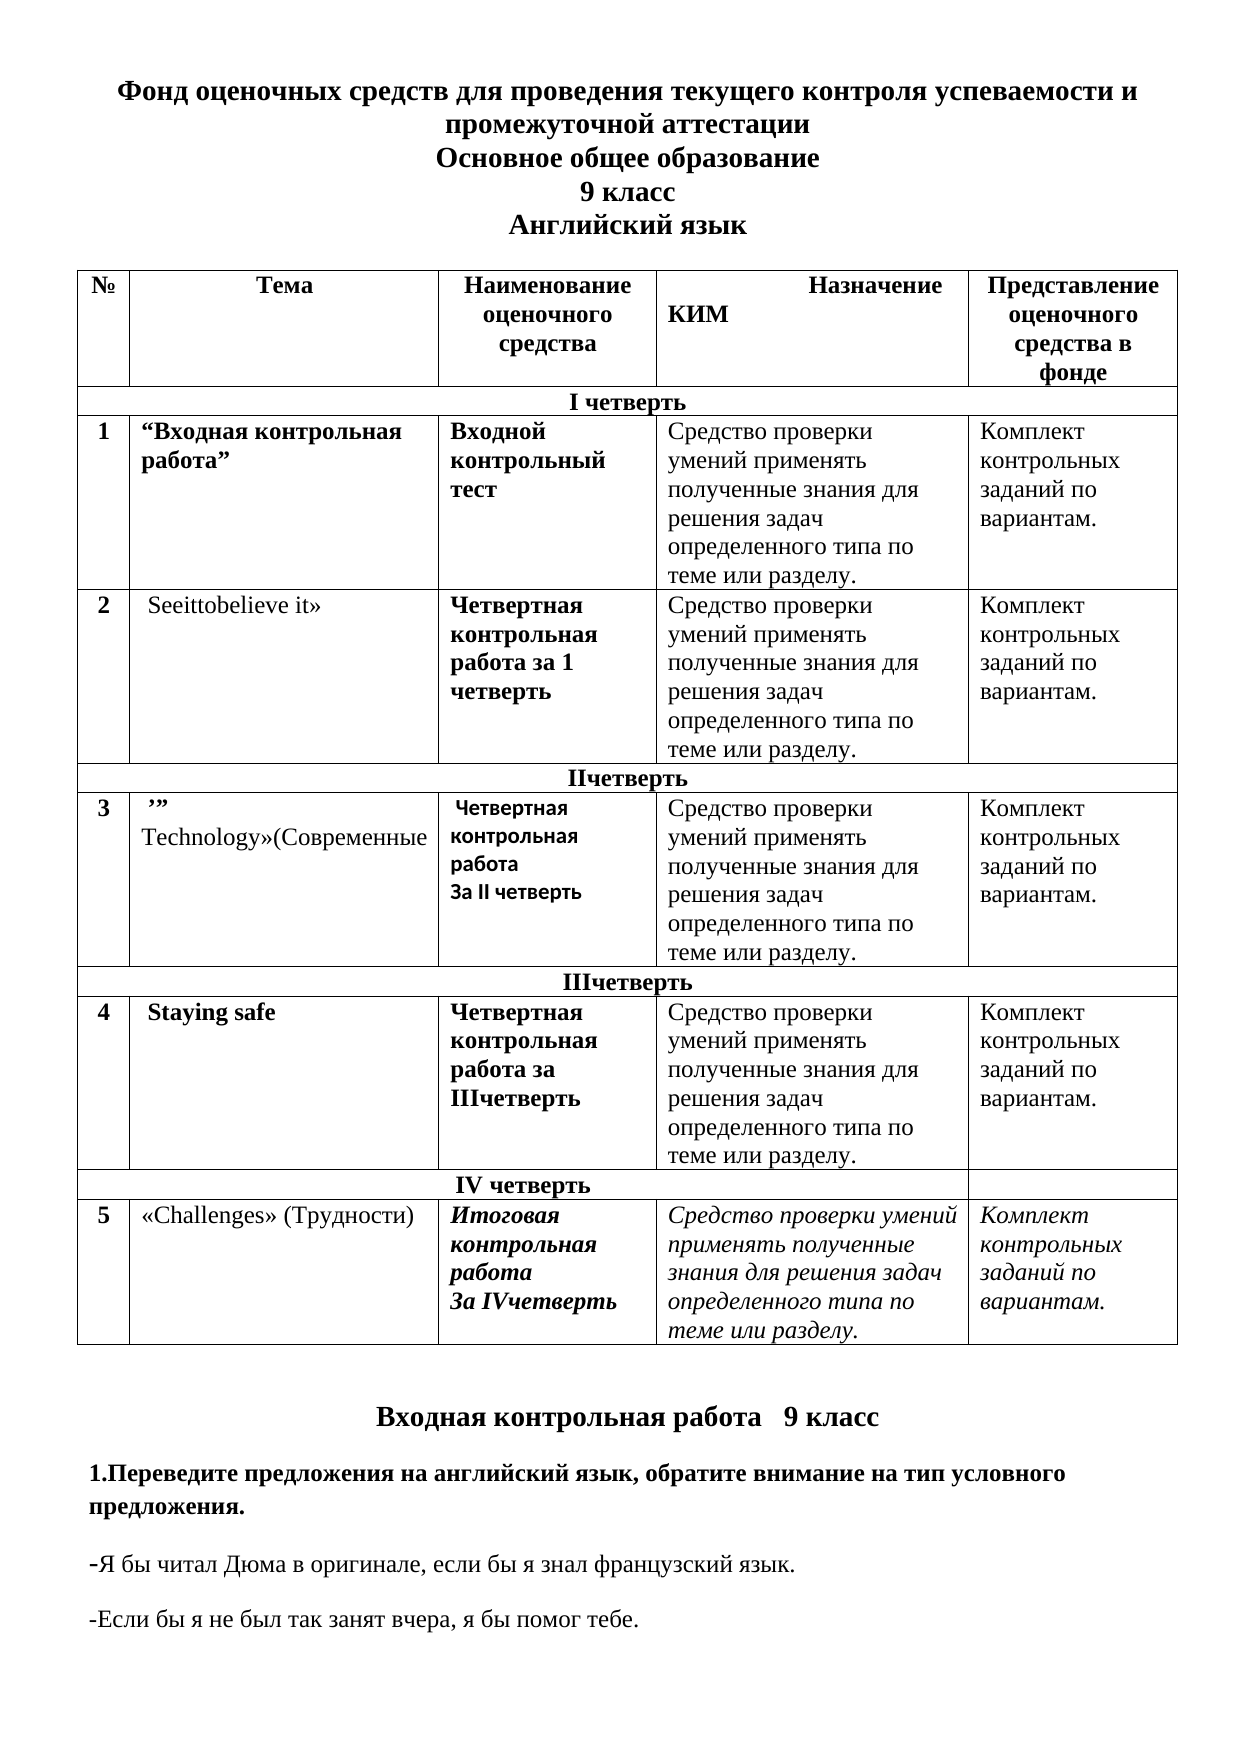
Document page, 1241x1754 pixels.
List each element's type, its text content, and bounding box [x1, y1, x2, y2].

table_cell IV четверть [78, 1170, 968, 1199]
table_cell IIIчетверть [78, 967, 1177, 996]
text Английский язык [89, 207, 1167, 241]
text Входная контрольная работа 9 класс [89, 1399, 1167, 1432]
table_header Тема [130, 271, 438, 386]
text Основное общее образование [89, 140, 1167, 174]
table_cell Staying safe [130, 997, 438, 1169]
table_cell Входной контрольный тест [439, 416, 656, 589]
table_cell Четвертная контрольная работа За II четверть [439, 793, 656, 966]
table_cell Комплект контрольных заданий по вариантам. [969, 1200, 1177, 1344]
table_cell Средство проверки умений применять полученные знания для решения задач определенного типа по теме или разделу. [657, 997, 968, 1169]
table_cell Комплект контрольных заданий по вариантам. [969, 590, 1177, 762]
table_cell Средство проверки умений применять полученные знания для решения задач определенного типа по теме или разделу. [657, 1200, 968, 1344]
table_cell [969, 1170, 1177, 1199]
table_cell 2 [78, 590, 129, 762]
table_cell Четвертная контрольная работа за IIIчетверть [439, 997, 656, 1169]
table_cell Средство проверки умений применять полученные знания для решения задач определенного типа по теме или разделу. [657, 416, 968, 589]
text 9 класс [89, 174, 1167, 207]
table_cell Seeittobelieve it» [130, 590, 438, 762]
table_cell Комплект контрольных заданий по вариантам. [969, 793, 1177, 966]
table_cell 1 [78, 416, 129, 589]
text -Я бы читал Дюма в оригинале, если бы я знал французский язык. [89, 1545, 1167, 1578]
table_cell «Challenges» (Трудности) [130, 1200, 438, 1344]
table_cell Средство проверки умений применять полученные знания для решения задач определенного типа по теме или разделу. [657, 793, 968, 966]
table_cell I четверть [78, 387, 1177, 415]
table_header № [78, 271, 129, 386]
table_cell IIчетверть [78, 764, 1177, 792]
table_cell Четвертная контрольная работа за 1 четверть [439, 590, 656, 762]
table_cell Итоговая контрольная работа За IVчетверть [439, 1200, 656, 1344]
table_header Представление оценочного средства в фонде [969, 271, 1177, 386]
text Фонд оценочных средств для проведения текущего контроля успеваемости и промежуточной аттестации [89, 73, 1167, 140]
table_header Назначение КИМ [657, 271, 968, 386]
text 1.Переведите предложения на английский язык, обратите внимание на тип условного предложения. [89, 1458, 1167, 1520]
table_cell Комплект контрольных заданий по вариантам. [969, 997, 1177, 1169]
table_cell 4 [78, 997, 129, 1169]
table_cell ’” Technology»(Современные [130, 793, 438, 966]
table_header Наименование оценочного средства [439, 271, 656, 386]
table_cell “Входная контрольная работа” [130, 416, 438, 589]
table_cell 5 [78, 1200, 129, 1344]
text -Если бы я не был так занят вчера, я бы помог тебе. [89, 1604, 1167, 1633]
table_cell Комплект контрольных заданий по вариантам. [969, 416, 1177, 589]
table_cell Средство проверки умений применять полученные знания для решения задач определенного типа по теме или разделу. [657, 590, 968, 762]
table_cell 3 [78, 793, 129, 966]
